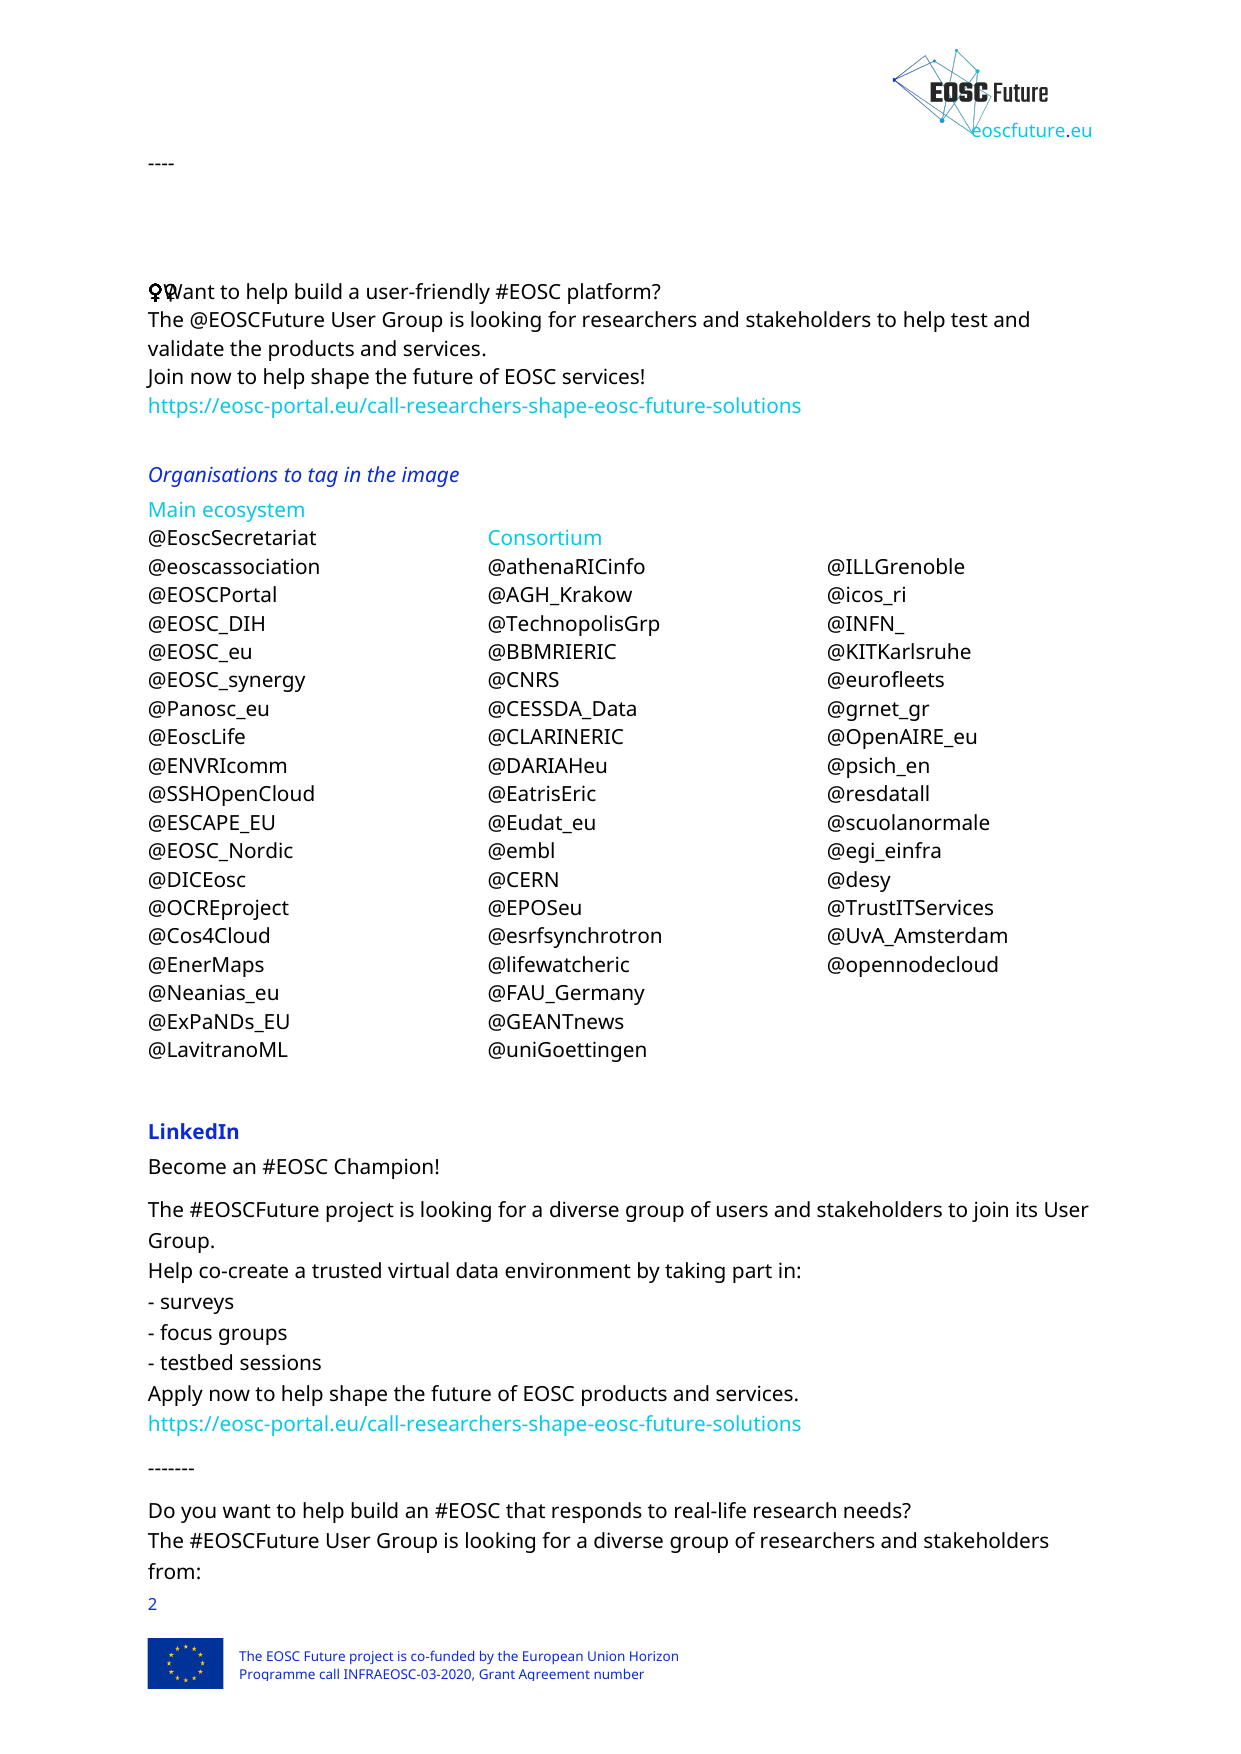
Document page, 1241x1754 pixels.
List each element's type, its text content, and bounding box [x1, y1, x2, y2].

text ------- [148, 1453, 1092, 1481]
picture [147, 1638, 224, 1689]
subtitle Organisations to tag in the image [148, 460, 1092, 489]
text Main ecosystem @EoscSecretariat @eoscassociation @EOSCPortal @EOSC_DIH @EOSC_eu @EOSC_synergy @Panosc_eu @EoscLife @ENVRIcomm @SSHOpenCloud @ESCAPE_EU @EOSC_Nordic @DICEosc @OCREproject @Cos4Cloud @EnerMaps @Neanias_eu @ExPaNDs_EU @LavitranoML [148, 495, 413, 1064]
picture [892, 49, 1048, 134]
text 👷‍♀️Want to help build a user-friendly #EOSC platform? The @EOSCFuture User Group is looking for researchers and stakeholders to help test and validate the products and services. Join now to help shape the future of EOSC services! https://eosc-portal.eu/call-researchers-shape-eosc-future-solutions [148, 277, 1092, 419]
subtitle LinkedIn [148, 1117, 1092, 1146]
text ---- [148, 148, 1092, 176]
text The #EOSCFuture project is looking for a diverse group of users and stakeholders to join its User Group. Help co-create a trusted virtual data environment by taking part in: - surveys - focus groups - testbed sessions Apply now to help shape the future of EOSC products and services. https://eosc-portal.eu/call-researchers-shape-eosc-future-solutions [148, 1195, 1092, 1438]
text Consortium @athenaRICinfo @AGH_Krakow @TechnopolisGrp @BBMRIERIC @CNRS @CESSDA_Data @CLARINERIC @DARIAHeu @EatrisEric @Eudat_eu @embl @CERN @EPOSeu @esrfsynchrotron @lifewatcheric @FAU_Germany @GEANTnews @uniGoettingen @ILLGrenoble @icos_ri @INFN_ @KITKarlsruhe @eurofleets @grnet_gr @OpenAIRE_eu @psich_en @resdatall @scuolanormale @egi_einfra @desy @TrustITServices @UvA_Amsterdam @opennodecloud [827, 495, 1092, 978]
text Become an #EOSC Champion! [148, 1152, 1092, 1180]
text Consortium @athenaRICinfo @AGH_Krakow @TechnopolisGrp @BBMRIERIC @CNRS @CESSDA_Data @CLARINERIC @DARIAHeu @EatrisEric @Eudat_eu @embl @CERN @EPOSeu @esrfsynchrotron @lifewatcheric @FAU_Germany @GEANTnews @uniGoettingen @ILLGrenoble @icos_ri @INFN_ @KITKarlsruhe @eurofleets @grnet_gr @OpenAIRE_eu @psich_en @resdatall @scuolanormale @egi_einfra @desy @TrustITServices @UvA_Amsterdam @opennodecloud [487, 523, 753, 1064]
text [148, 1496, 1092, 1585]
